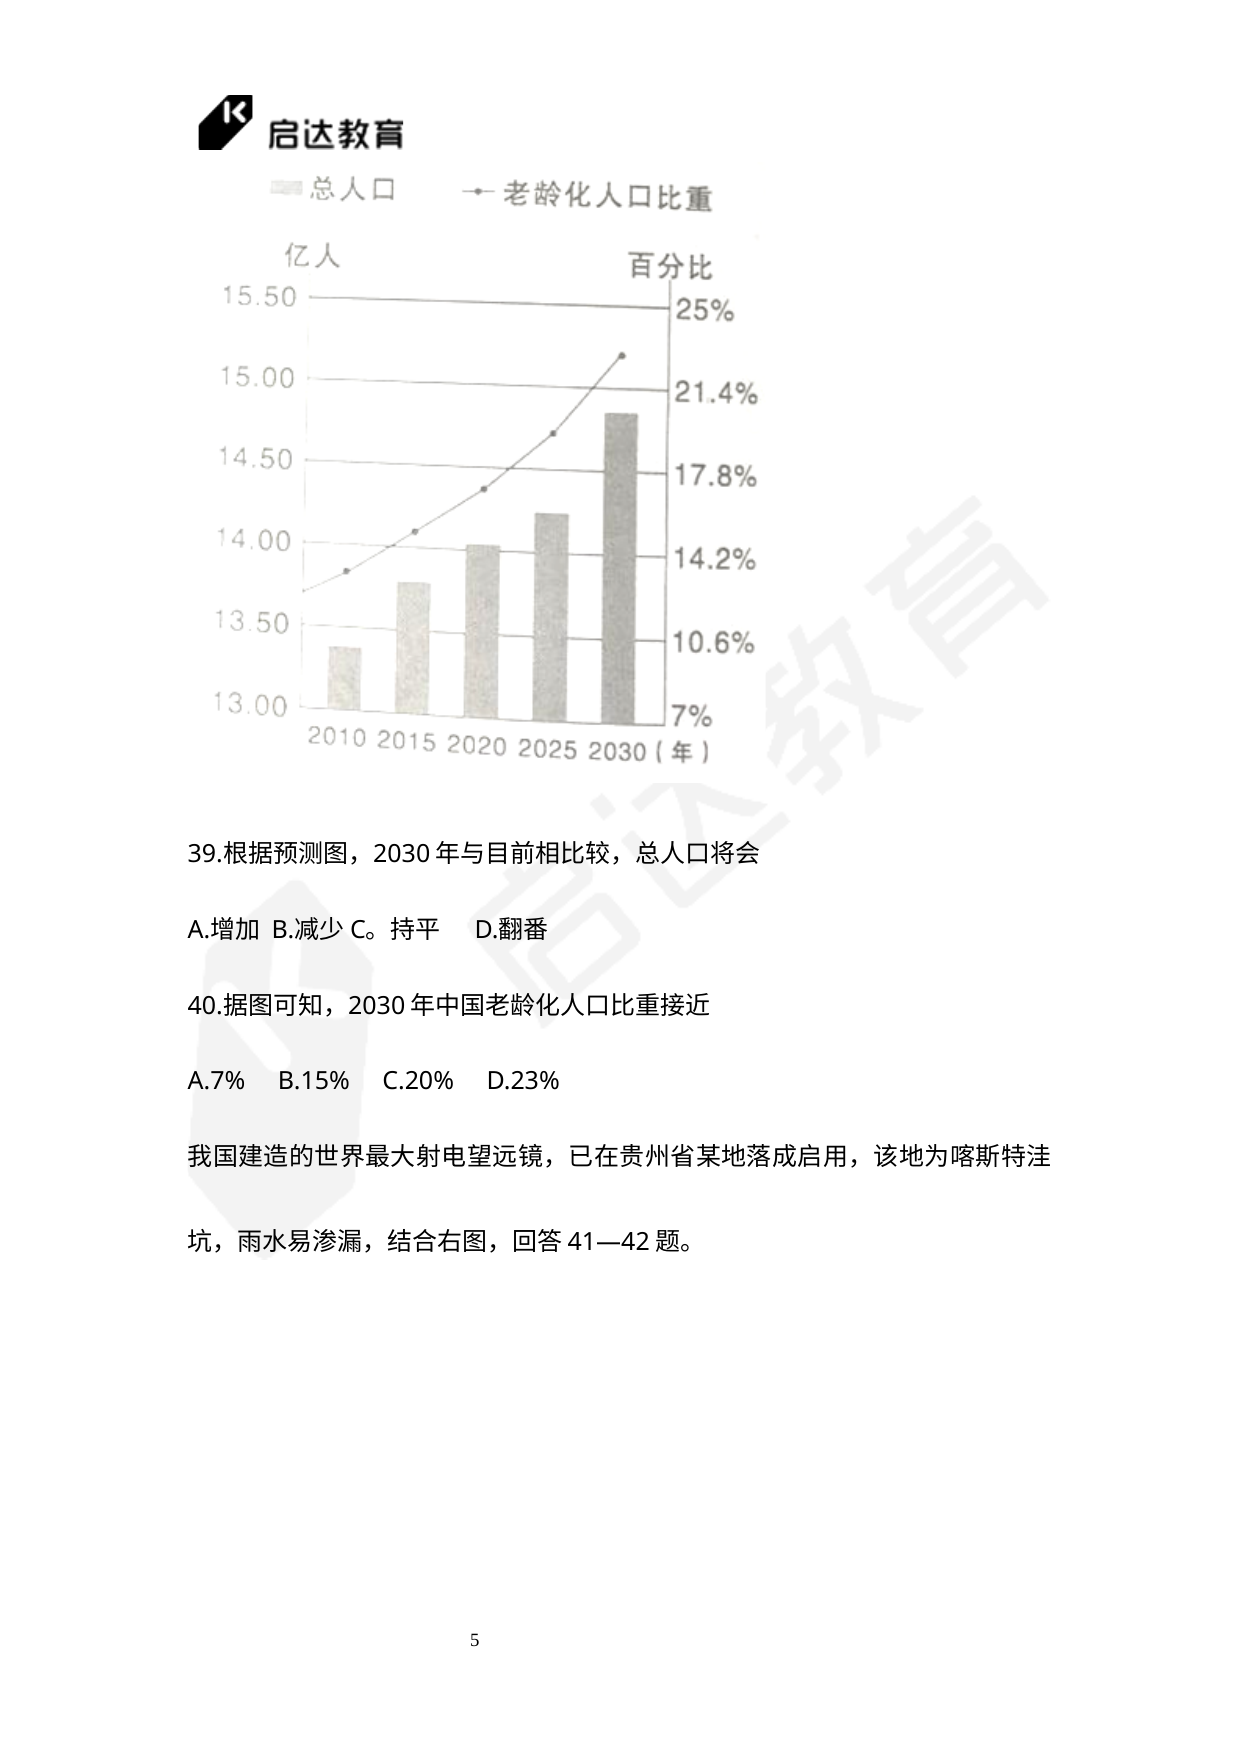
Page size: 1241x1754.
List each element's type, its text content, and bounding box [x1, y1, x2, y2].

picture [198, 95, 404, 150]
text A.增加 B.减少 C。持平 D.翻番 [187, 895, 1053, 960]
text 40.据图可知，2030年中国老龄化人口比重接近 [187, 971, 1053, 1036]
text 39.根据预测图，2030年与目前相比较，总人口将会 [187, 819, 1053, 884]
text A.7% B.15% C.20% D.23% [187, 1047, 1053, 1112]
picture [187, 162, 766, 783]
text 我国建造的世界最大射电望远镜，已在贵州省某地落成启用，该地为喀斯特洼坑，雨水易渗漏，结合右图，回答41—42题。 [187, 1122, 1053, 1272]
